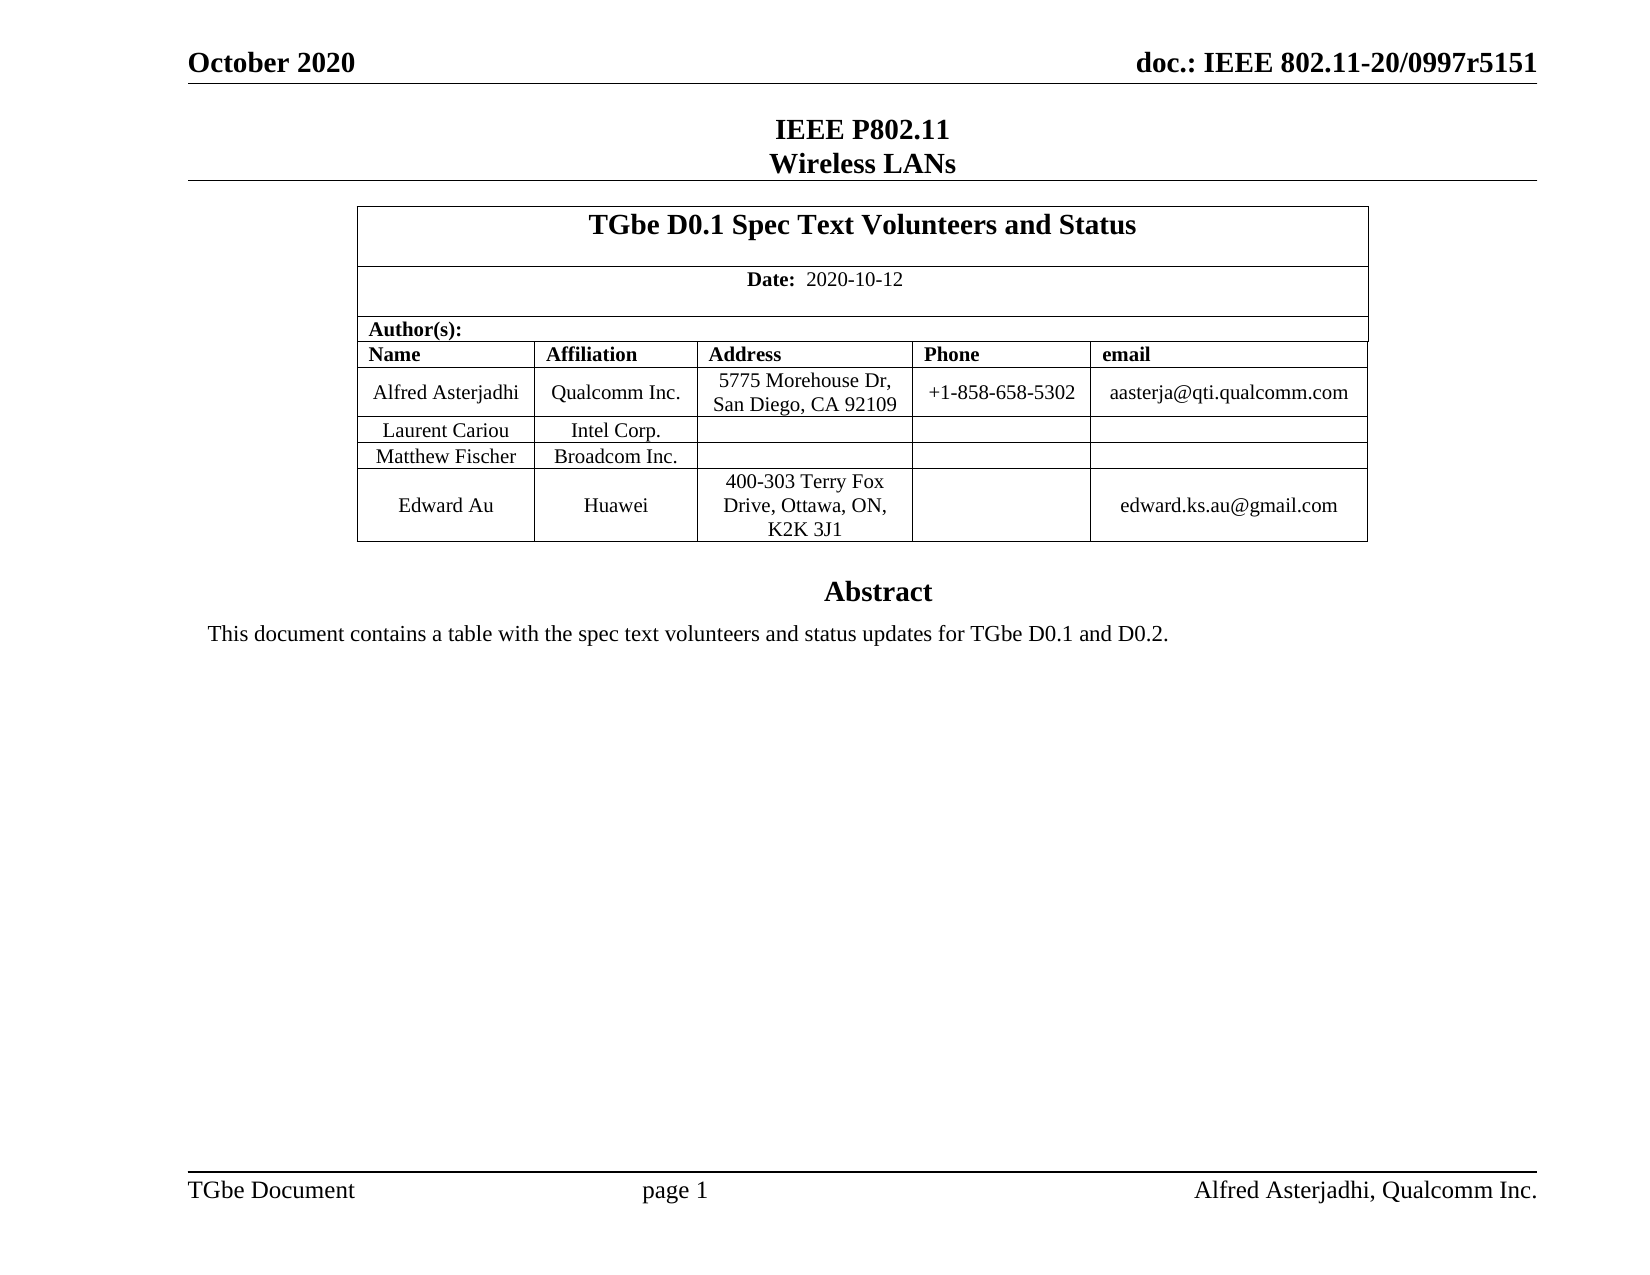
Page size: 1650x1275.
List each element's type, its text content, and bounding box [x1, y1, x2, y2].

table_cell +1-858-658-5302 [913, 368, 1090, 416]
table_cell email [1091, 342, 1367, 367]
text IEEE P802.11 Wireless LANs [187, 112, 1537, 181]
table_cell [698, 443, 912, 468]
table_cell aasterja@qti.qualcomm.com [1091, 368, 1367, 416]
table_cell Edward Au [358, 469, 534, 541]
table_cell 5775 Morehouse Dr, San Diego, CA 92109 [698, 368, 912, 416]
table_cell Alfred Asterjadhi [358, 368, 534, 416]
table_cell Author(s): [358, 317, 1368, 341]
table_cell [913, 443, 1090, 468]
table_cell Date: 2020-10-12 [358, 267, 1368, 316]
table_cell [1091, 443, 1367, 468]
table_cell [913, 417, 1090, 442]
table_cell 400-303 Terry Fox Drive, Ottawa, ON, K2K 3J1 [698, 469, 912, 541]
table_cell edward.ks.au@gmail.com [1091, 469, 1367, 541]
table_cell Address [698, 342, 912, 367]
table_cell Name [358, 342, 534, 367]
table_cell Broadcom Inc. [535, 443, 697, 468]
table_cell Laurent Cariou [358, 417, 534, 442]
table_cell Intel Corp. [535, 417, 697, 442]
table_cell [698, 417, 912, 442]
table_cell [913, 469, 1090, 541]
table_cell Qualcomm Inc. [535, 368, 697, 416]
table_header TGbe D0.1 Spec Text Volunteers and Status [358, 207, 1368, 266]
table_cell Huawei [535, 469, 697, 541]
table_cell Phone [913, 342, 1090, 367]
table_cell [1091, 417, 1367, 442]
table_cell Affiliation [535, 342, 697, 367]
table_cell Matthew Fischer [358, 443, 534, 468]
